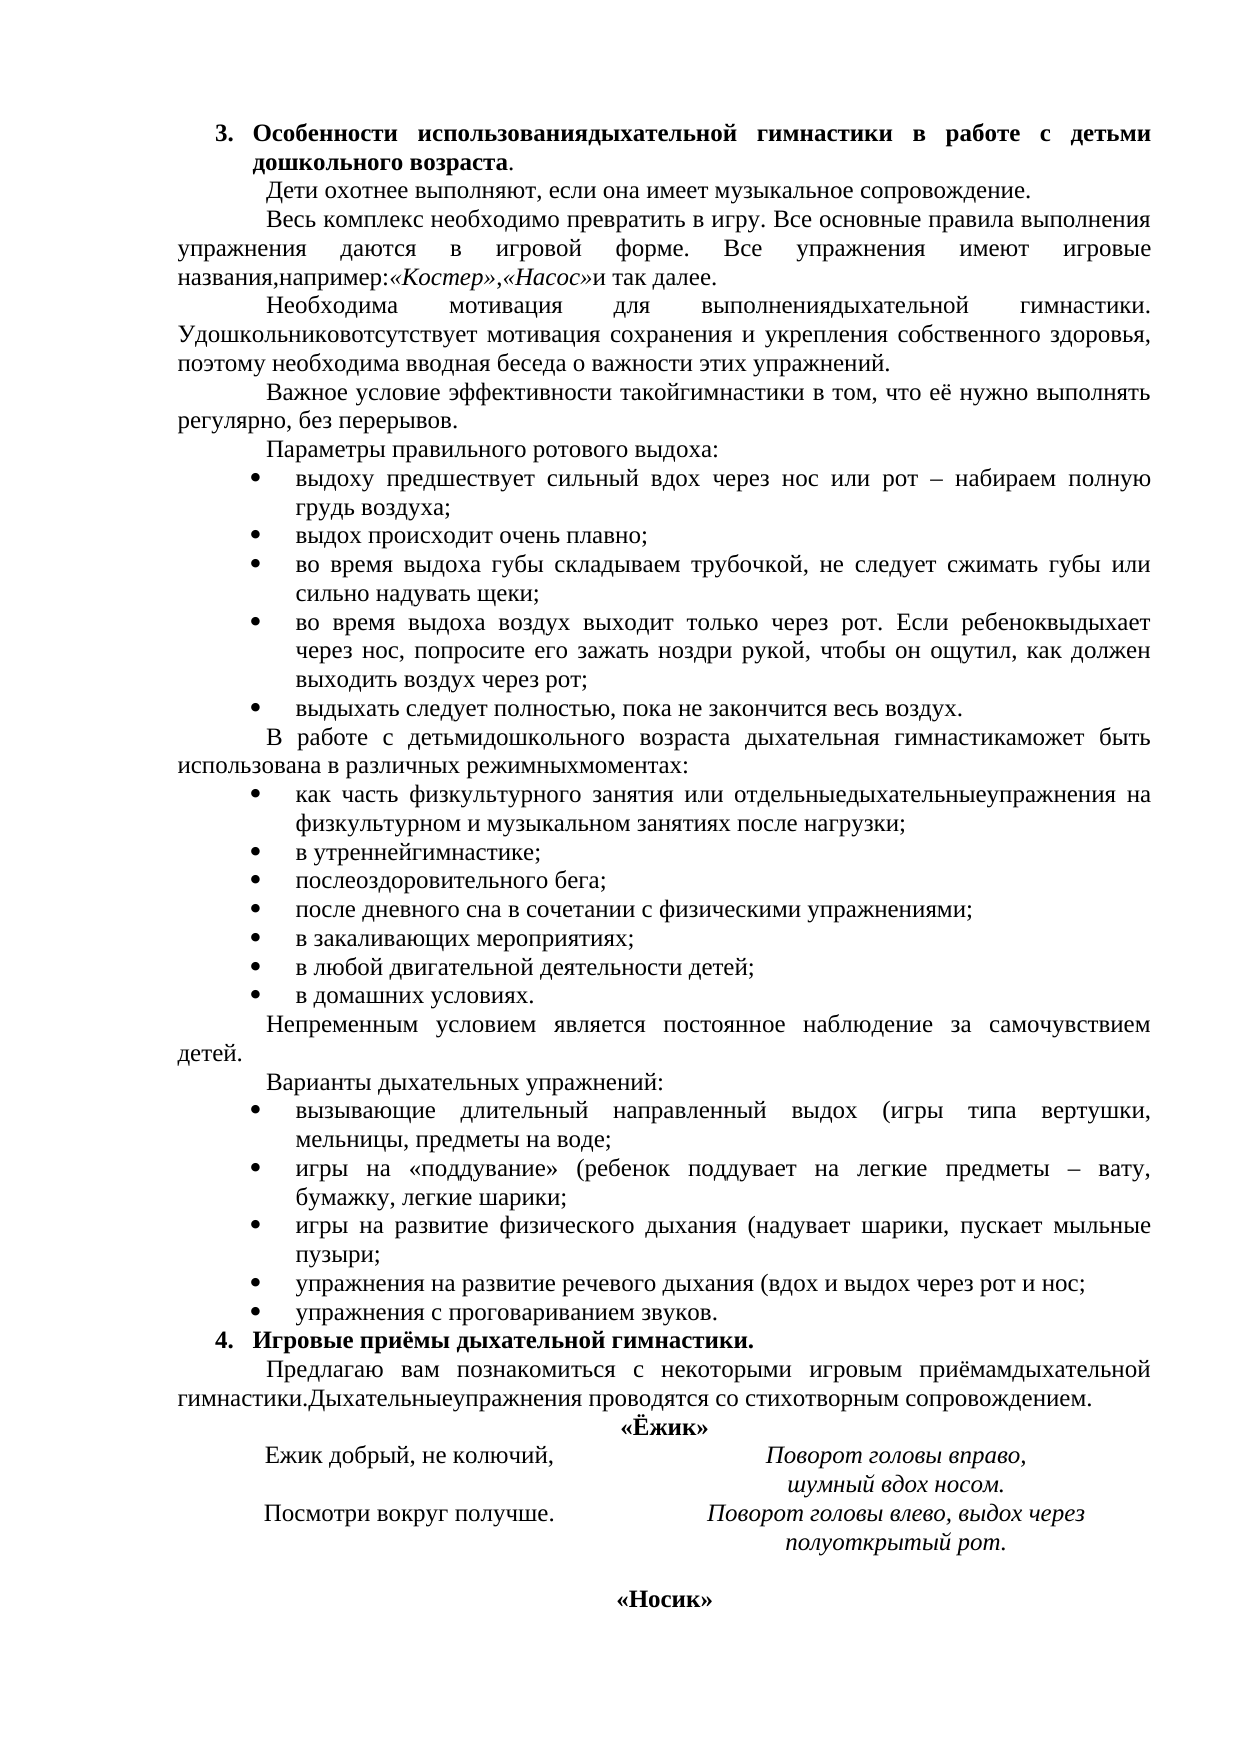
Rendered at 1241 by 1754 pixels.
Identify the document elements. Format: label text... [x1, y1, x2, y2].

list Игровые приёмы дыхательной гимнастики. [215, 1326, 1152, 1354]
list в домашних условиях. [251, 981, 1152, 1009]
text Необходима мотивация для выполнениядыхательной гимнастики. Удошкольниковотсутствует мотивация сохранения и укрепления собственного здоровья, поэтому необходима вводная беседа о важности этих упражнений. [177, 291, 1152, 377]
text «Носик» [177, 1584, 1152, 1613]
table_header Ежик добрый, не колючий, [166, 1441, 653, 1498]
table_header Поворот головы вправо, шумный вдох носом. [653, 1441, 1139, 1498]
list во время выдоха воздух выходит только через рот. Если ребеноквыдыхает через нос, попросите его зажать ноздри рукой, чтобы он ощутил, как должен выходить воздух через рот; [251, 607, 1152, 693]
text Важное условие эффективности такойгимнастики в том, что её нужно выполнять регулярно, без перерывов. [177, 377, 1152, 434]
list во время выдоха губы складываем трубочкой, не следует сжимать губы или сильно надувать щеки; [251, 549, 1152, 607]
text Параметры правильного ротового выдоха: [177, 434, 1152, 463]
table_cell Посмотри вокруг получше. [166, 1498, 653, 1556]
list Особенности использованиядыхательной гимнастики в работе с детьми дошкольного возраста. [215, 118, 1152, 176]
list в любой двигательной деятельности детей; [251, 952, 1152, 981]
list после дневного сна в сочетании с физическими упражнениями; [251, 894, 1152, 923]
text Варианты дыхательных упражнений: [177, 1067, 1152, 1096]
list выдыхать следует полностью, пока не закончится весь воздух. [251, 693, 1152, 722]
list в утреннейгимнастике; [251, 837, 1152, 866]
list выдох происходит очень плавно; [251, 521, 1152, 549]
text В работе с детьмидошкольного возраста дыхательная гимнастикаможет быть использована в различных режимныхмоментах: [177, 722, 1152, 779]
text «Ёжик» [177, 1412, 1152, 1441]
list послеоздоровительного бега; [251, 866, 1152, 894]
list выдоху предшествует сильный вдох через нос или рот – набираем полную грудь воздуха; [251, 463, 1152, 521]
list игры на развитие физического дыхания (надувает шарики, пускает мыльные пузыри; [251, 1211, 1152, 1268]
text Непременным условием является постоянное наблюдение за самочувствием детей. [177, 1009, 1152, 1067]
text Предлагаю вам познакомиться с некоторыми игровым приёмамдыхательной гимнастики.Дыхательныеупражнения проводятся со стихотворным сопровождением. [177, 1354, 1152, 1412]
list игры на «поддувание» (ребенок поддувает на легкие предметы – вату, бумажку, легкие шарики; [251, 1153, 1152, 1211]
list в закаливающих мероприятиях; [251, 923, 1152, 952]
list как часть физкультурного занятия или отдельныедыхательныеупражнения на физкультурном и музыкальном занятиях после нагрузки; [251, 779, 1152, 837]
list вызывающие длительный направленный выдох (игры типа вертушки, мельницы, предметы на воде; [251, 1096, 1152, 1153]
text Дети охотнее выполняют, если она имеет музыкальное сопровождение. [177, 176, 1152, 204]
list упражнения на развитие речевого дыхания (вдох и выдох через рот и нос; [251, 1268, 1152, 1297]
table_cell Поворот головы влево, выдох через полуоткрытый рот. [653, 1498, 1139, 1556]
text Весь комплекс необходимо превратить в игру. Все основные правила выполнения упражнения даются в игровой форме. Все упражнения имеют игровые названия,например:«Костер»,«Насос»и так далее. [177, 204, 1152, 291]
list упражнения с проговариванием звуков. [251, 1297, 1152, 1326]
